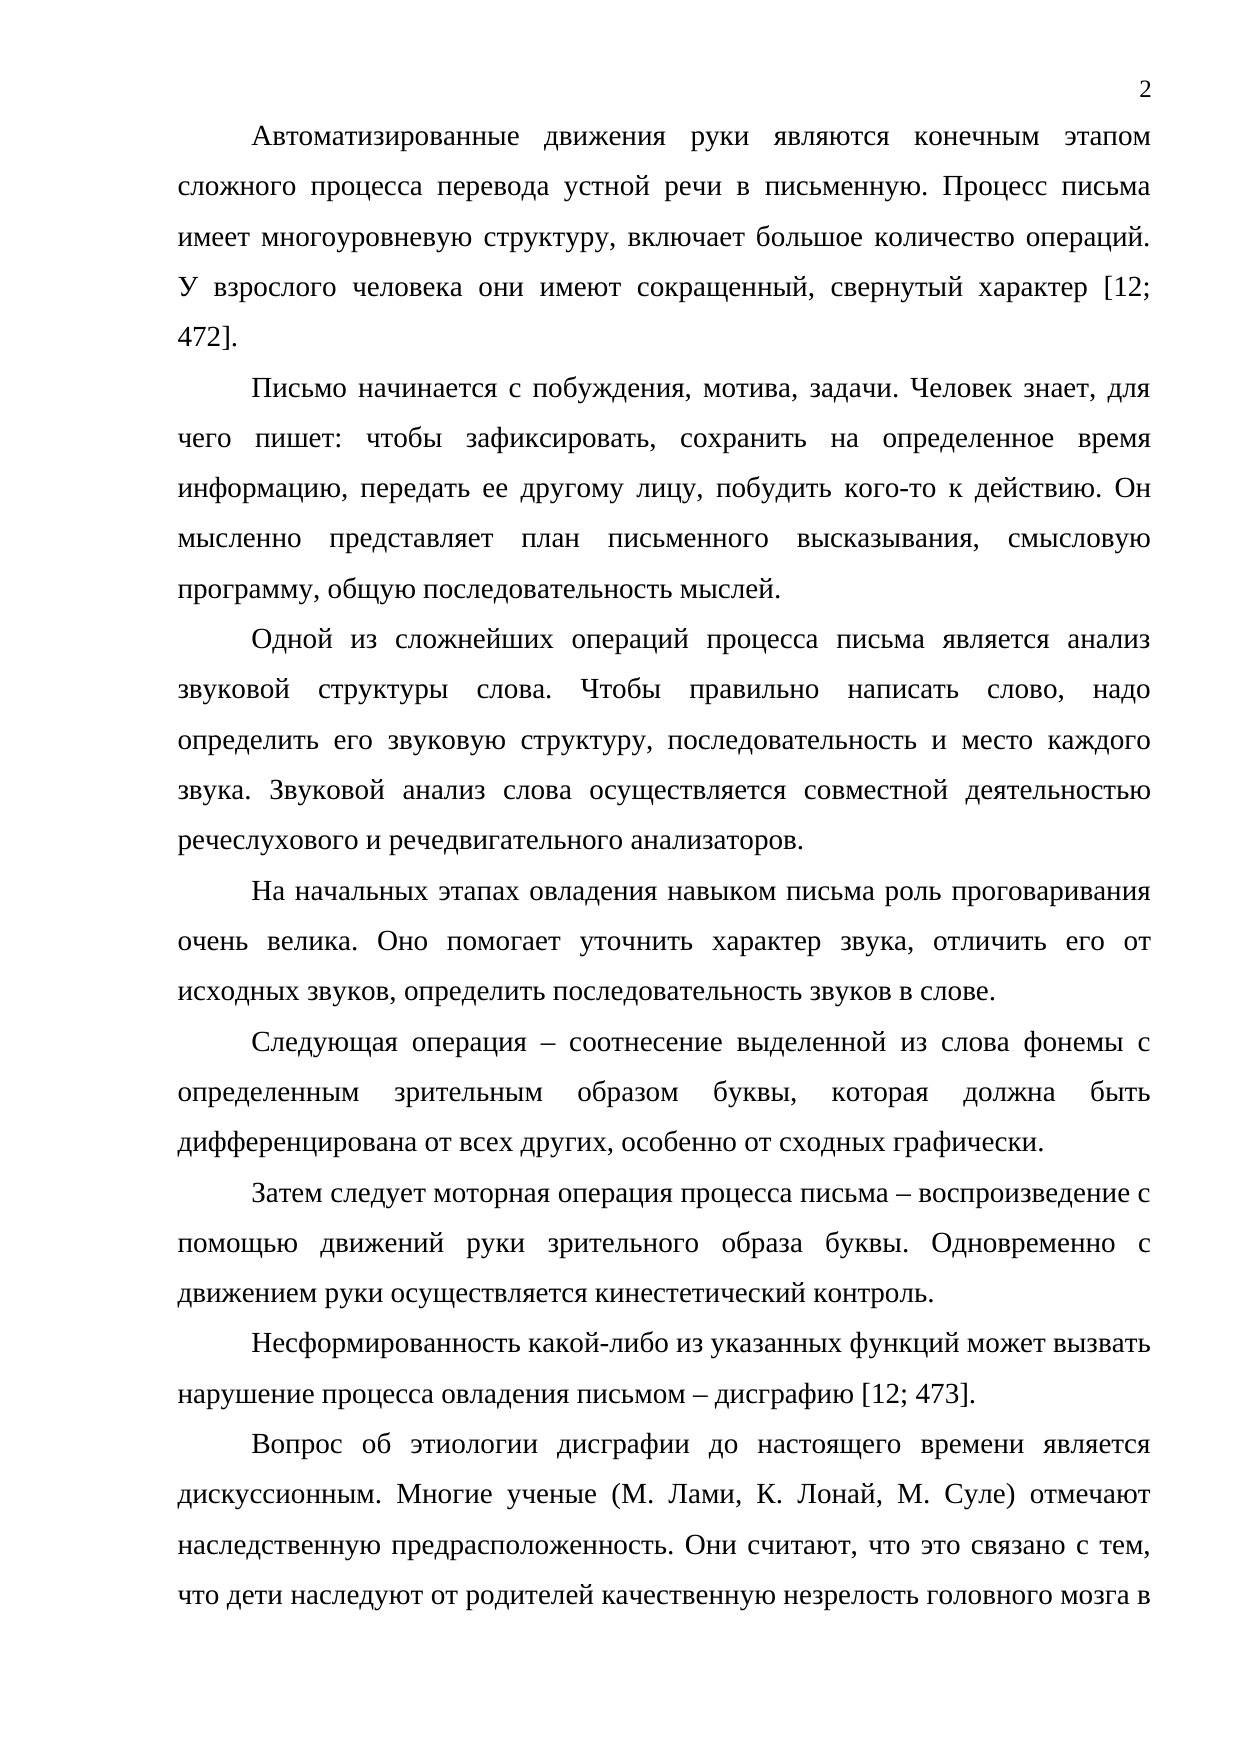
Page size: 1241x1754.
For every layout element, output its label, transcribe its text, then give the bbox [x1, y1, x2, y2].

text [177, 1426, 1152, 1611]
text Автоматизированные движения руки являются конечным этапом сложного процесса перевода устной речи в письменную. Процесс письма имеет многоуровневую структуру, включает большое количество операций. У взрослого человека они имеют сокращенный, свернутый характер [12; 472]. [177, 118, 1152, 353]
text Одной из сложнейших операций процесса письма является анализ звуковой структуры слова. Чтобы правильно написать слово, надо определить его звуковую структуру, последовательность и место каждого звука. Звуковой анализ слова осуществляется совместной деятельностью речеслухового и речедвигательного анализаторов. [177, 621, 1152, 856]
text Затем следует моторная операция процесса письма – воспроизведение с помощью движений руки зрительного образа буквы. Одновременно с движением руки осуществляется кинестетический контроль. [177, 1175, 1152, 1309]
text Письмо начинается с побуждения, мотива, задачи. Человек знает, для чего пишет: чтобы зафиксировать, сохранить на определенное время информацию, передать ее другому лицу, побудить кого-то к действию. Он мысленно представляет план письменного высказывания, смысловую программу, общую последовательность мыслей. [177, 370, 1152, 604]
text Следующая операция – соотнесение выделенной из слова фонемы с определенным зрительным образом буквы, которая должна быть дифференцирована от всех других, особенно от сходных графически. [177, 1024, 1152, 1158]
text На начальных этапах овладения навыком письма роль проговаривания очень велика. Оно помогает уточнить характер звука, отличить его от исходных звуков, определить последовательность звуков в слове. [177, 873, 1152, 1007]
text Несформированность какой-либо из указанных функций может вызвать нарушение процесса овладения письмом – дисграфию [12; 473]. [177, 1326, 1152, 1409]
